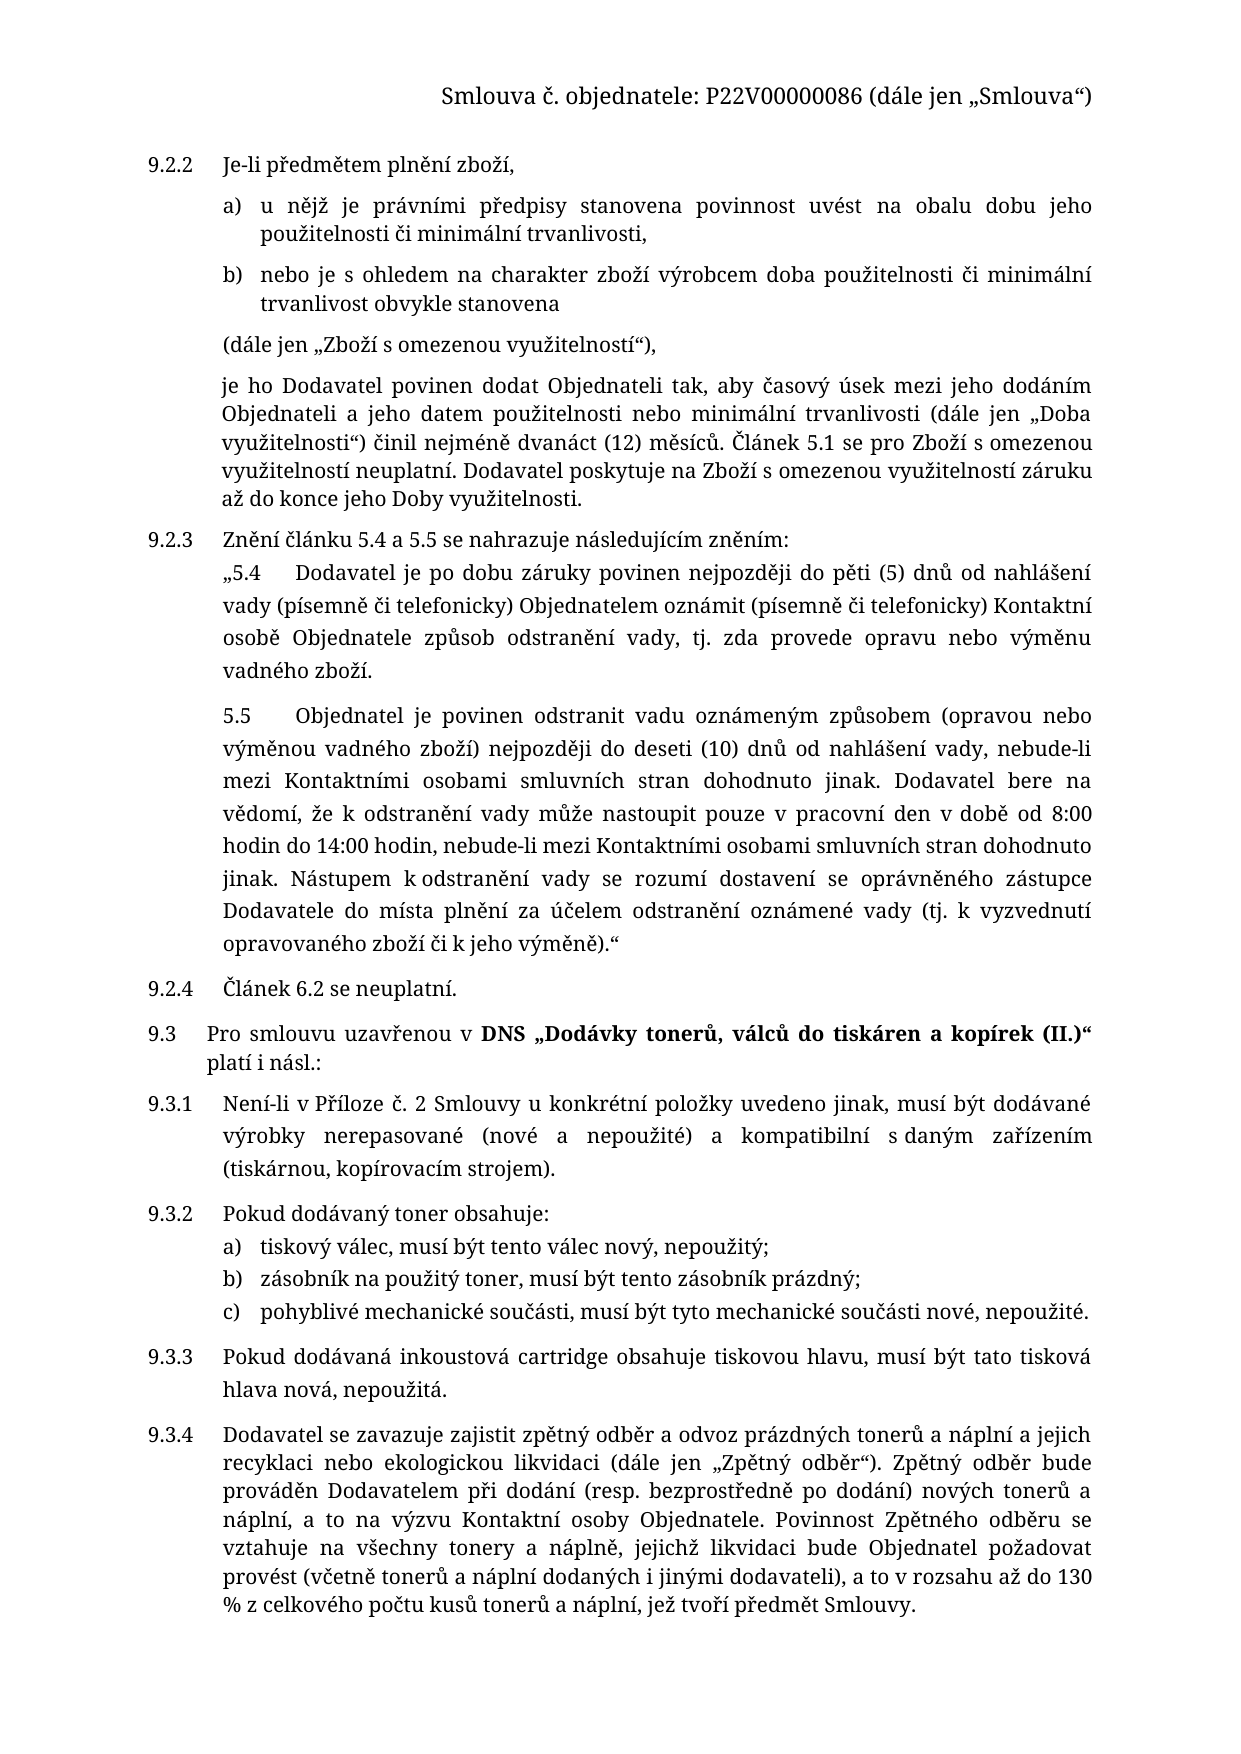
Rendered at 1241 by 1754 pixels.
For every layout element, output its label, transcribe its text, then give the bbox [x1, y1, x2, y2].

list Není-li v Příloze č. 2 Smlouvy u konkrétní položky uvedeno jinak, musí být dodávané výrobky nerepasované (nové a nepoužité) a kompatibilní s daným zařízením (tiskárnou, kopírovacím strojem). [148, 1089, 1093, 1182]
text (dále jen „Zboží s omezenou využitelností“), [223, 330, 1093, 358]
list „5.4 Dodavatel je po dobu záruky povinen nejpozději do pěti (5) dnů od nahlášení vady (písemně či telefonicky) Objednatelem oznámit (písemně či telefonicky) Kontaktní osobě Objednatele způsob odstranění vady, tj. zda provede opravu nebo výměnu vadného zboží. [223, 558, 1093, 684]
list Pokud dodávaná inkoustová cartridge obsahuje tiskovou hlavu, musí být tato tisková hlava nová, nepoužitá. [148, 1342, 1093, 1403]
list Článek 6.2 se neuplatní. [148, 974, 1093, 1003]
list Znění článku 5.4 a 5.5 se nahrazuje následujícím zněním: [148, 526, 1093, 554]
list zásobník na použitý toner, musí být tento zásobník prázdný; [223, 1264, 1093, 1293]
list u nějž je právními předpisy stanovena povinnost uvést na obalu dobu jeho použitelnosti či minimální trvanlivosti, [223, 191, 1093, 248]
list Pro smlouvu uzavřenou v DNS „Dodávky tonerů, válců do tiskáren a kopírek (II.)“ platí i násl.: [148, 1019, 1093, 1076]
text je ho Dodavatel povinen dodat Objednateli tak, aby časový úsek mezi jeho dodáním Objednateli a jeho datem použitelnosti nebo minimální trvanlivosti (dále jen „Doba využitelnosti“) činil nejméně dvanáct (12) měsíců. Článek 5.1 se pro Zboží s omezenou využitelností neuplatní. Dodavatel poskytuje na Zboží s omezenou využitelností záruku až do konce jeho Doby využitelnosti. [221, 371, 1093, 513]
list pohyblivé mechanické součásti, musí být tyto mechanické součásti nové, nepoužité. [223, 1297, 1093, 1325]
list Dodavatel se zavazuje zajistit zpětný odběr a odvoz prázdných tonerů a náplní a jejich recyklaci nebo ekologickou likvidaci (dále jen „Zpětný odběr“). Zpětný odběr bude prováděn Dodavatelem při dodání (resp. bezprostředně po dodání) nových tonerů a náplní, a to na výzvu Kontaktní osoby Objednatele. Povinnost Zpětného odběru se vztahuje na všechny tonery a náplně, jejichž likvidaci bude Objednatel požadovat provést (včetně tonerů a náplní dodaných i jinými dodavateli), a to v rozsahu až do 130 % z celkového počtu kusů tonerů a náplní, jež tvoří předmět Smlouvy. [148, 1420, 1093, 1619]
list Je-li předmětem plnění zboží, [148, 150, 1093, 179]
list tiskový válec, musí být tento válec nový, nepoužitý; [223, 1232, 1093, 1260]
list Pokud dodávaný toner obsahuje: [148, 1199, 1093, 1228]
list nebo je s ohledem na charakter zboží výrobcem doba použitelnosti či minimální trvanlivost obvykle stanovena [223, 261, 1093, 317]
list 5.5 Objednatel je povinen odstranit vadu oznámeným způsobem (opravou nebo výměnou vadného zboží) nejpozději do deseti (10) dnů od nahlášení vady, nebude-li mezi Kontaktními osobami smluvních stran dohodnuto jinak. Dodavatel bere na vědomí, že k odstranění vady může nastoupit pouze v pracovní den v době od 8:00 hodin do 14:00 hodin, nebude-li mezi Kontaktními osobami smluvních stran dohodnuto jinak. Nástupem k odstranění vady se rozumí dostavení se oprávněného zástupce Dodavatele do místa plnění za účelem odstranění oznámené vady (tj. k vyzvednutí opravovaného zboží či k jeho výměně).“ [223, 701, 1093, 958]
